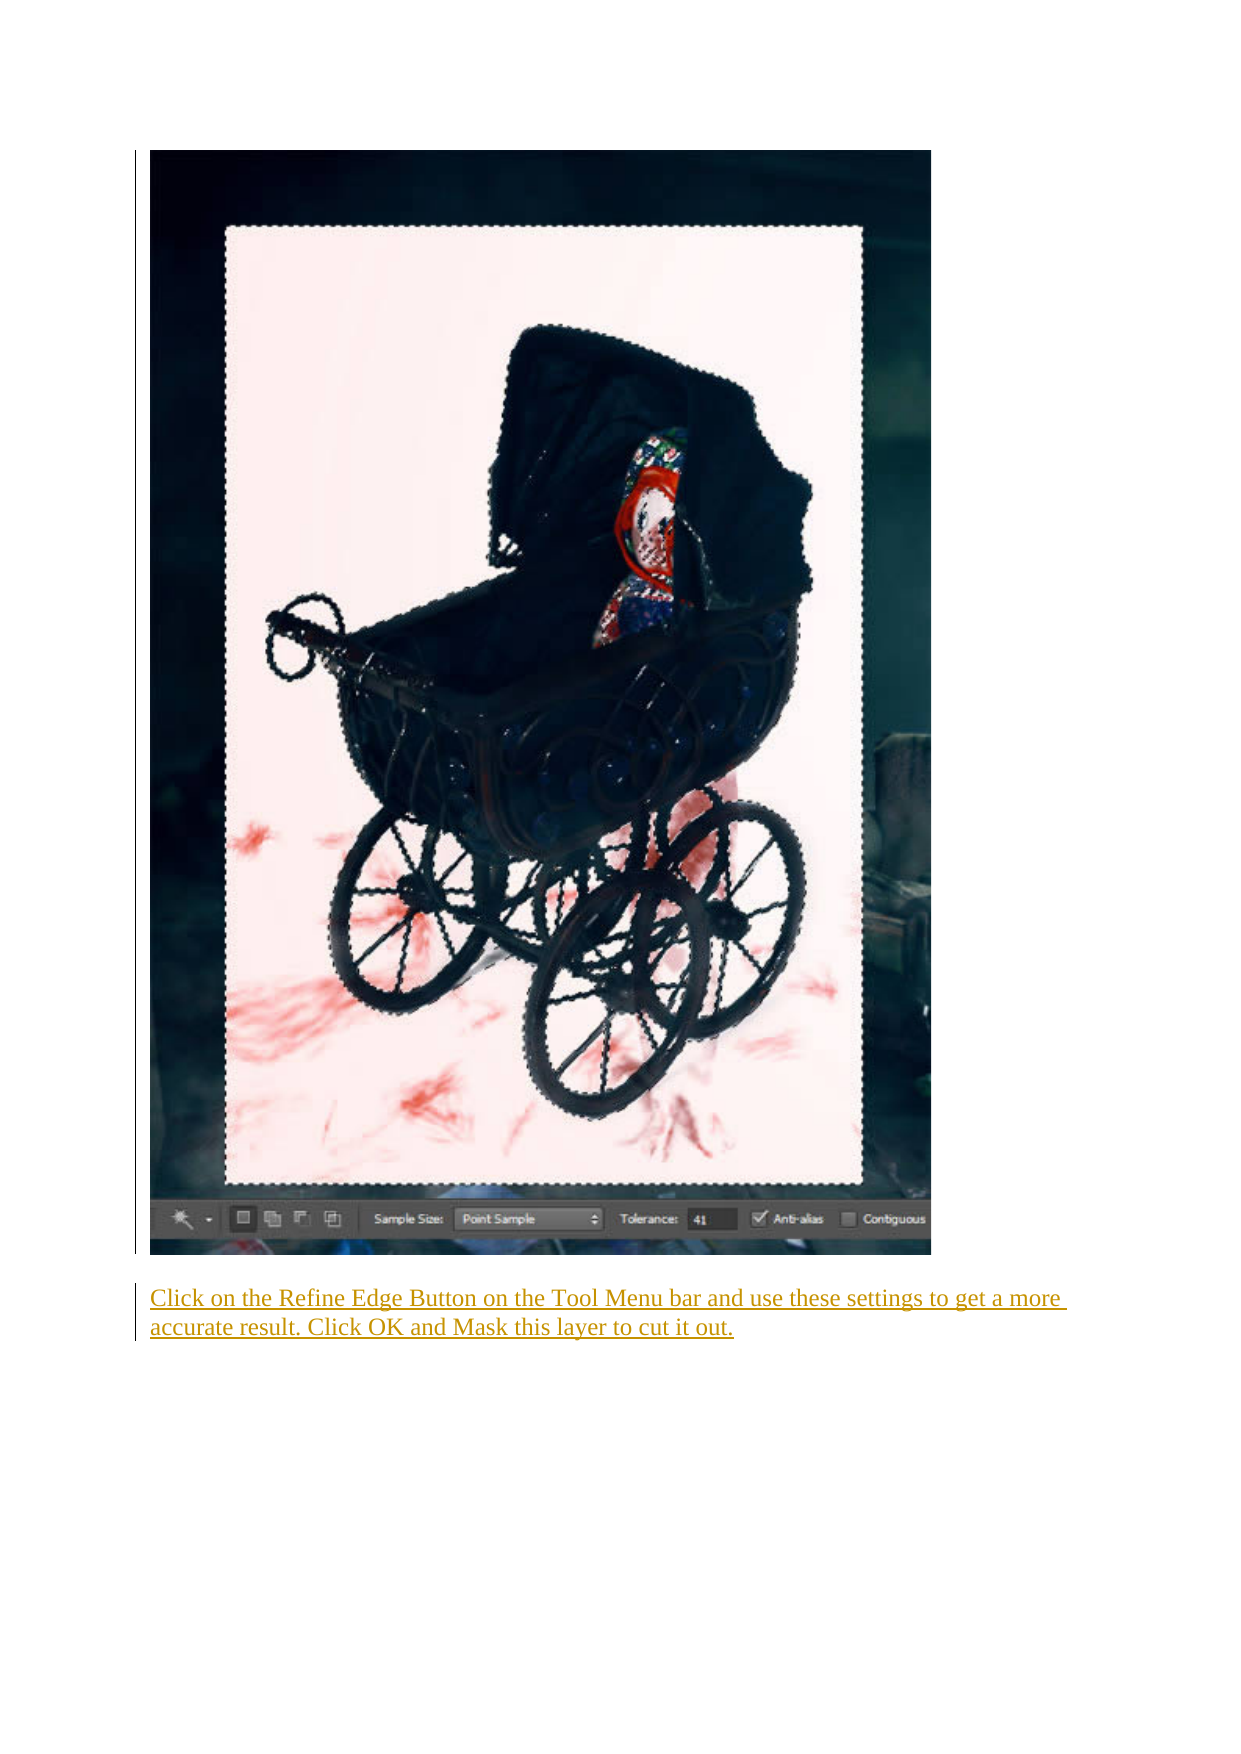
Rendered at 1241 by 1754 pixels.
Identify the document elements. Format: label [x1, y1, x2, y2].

picture [150, 150, 932, 1255]
